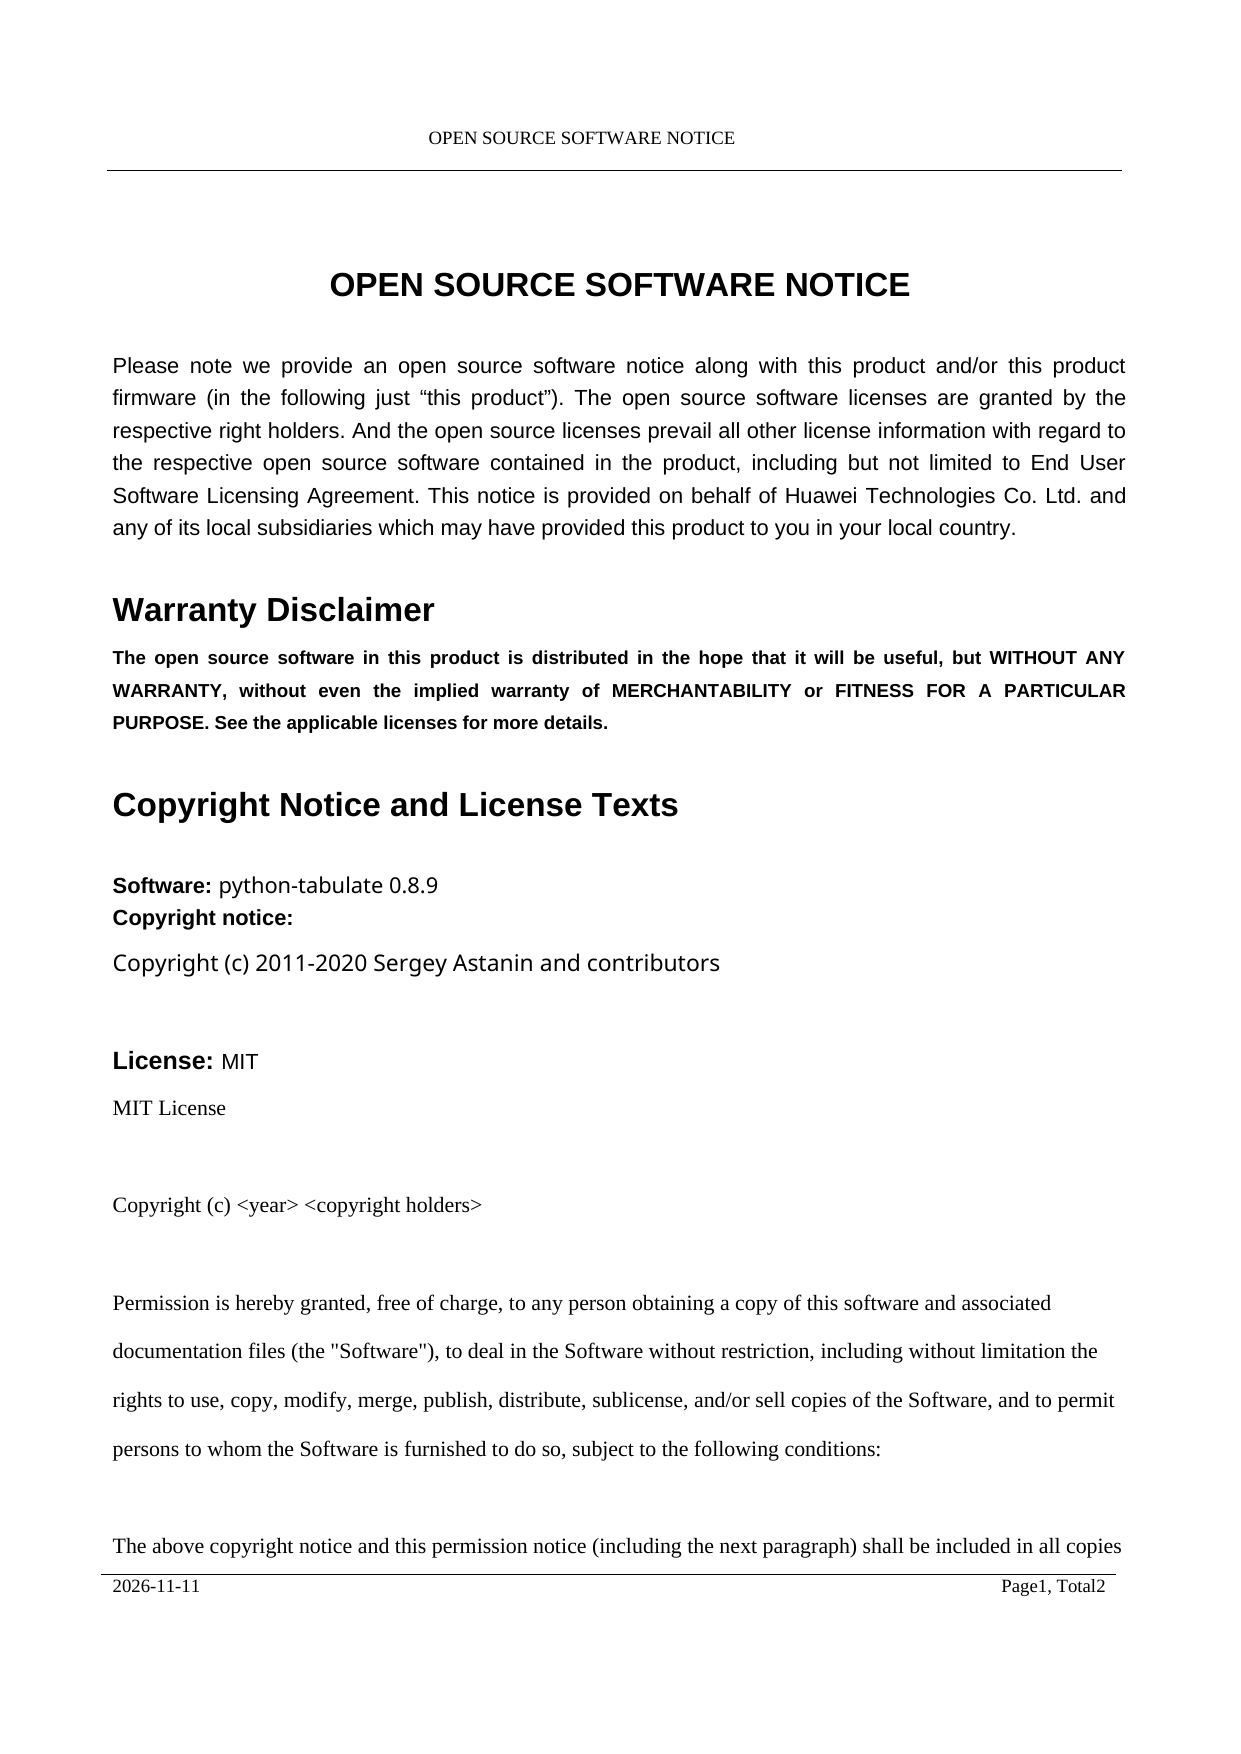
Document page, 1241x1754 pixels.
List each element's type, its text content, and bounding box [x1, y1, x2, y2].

text License: MIT [112, 1044, 1128, 1077]
text Please note we provide an open source software notice along with this product and/or this product firmware (in the following just “this product”). The open source software licenses are granted by the respective right holders. And the open source licenses prevail all other license information with regard to the respective open source software contained in the product, including but not limited to End User Software Licensing Agreement. This notice is provided on behalf of Huawei Technologies Co. Ltd. and any of its local subsidiaries which may have provided this product to you in your local country. [112, 349, 1128, 544]
text Warranty Disclaimer [112, 576, 1128, 641]
text OPEN SOURCE SOFTWARE NOTICE [112, 251, 1128, 316]
text Copyright notice: [112, 901, 1128, 934]
text Copyright (c) 2011-2020 Sergey Astanin and contributors [112, 947, 1128, 1028]
text Copyright Notice and License Texts [112, 771, 1128, 836]
text The open source software in this product is distributed in the hope that it will be useful, but WITHOUT ANY WARRANTY, without even the implied warranty of MERCHANTABILITY or FITNESS FOR A PARTICULAR PURPOSE. See the applicable licenses for more details. [112, 641, 1128, 739]
text Software: python-tabulate 0.8.9 [112, 869, 1128, 901]
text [112, 1091, 1128, 1562]
